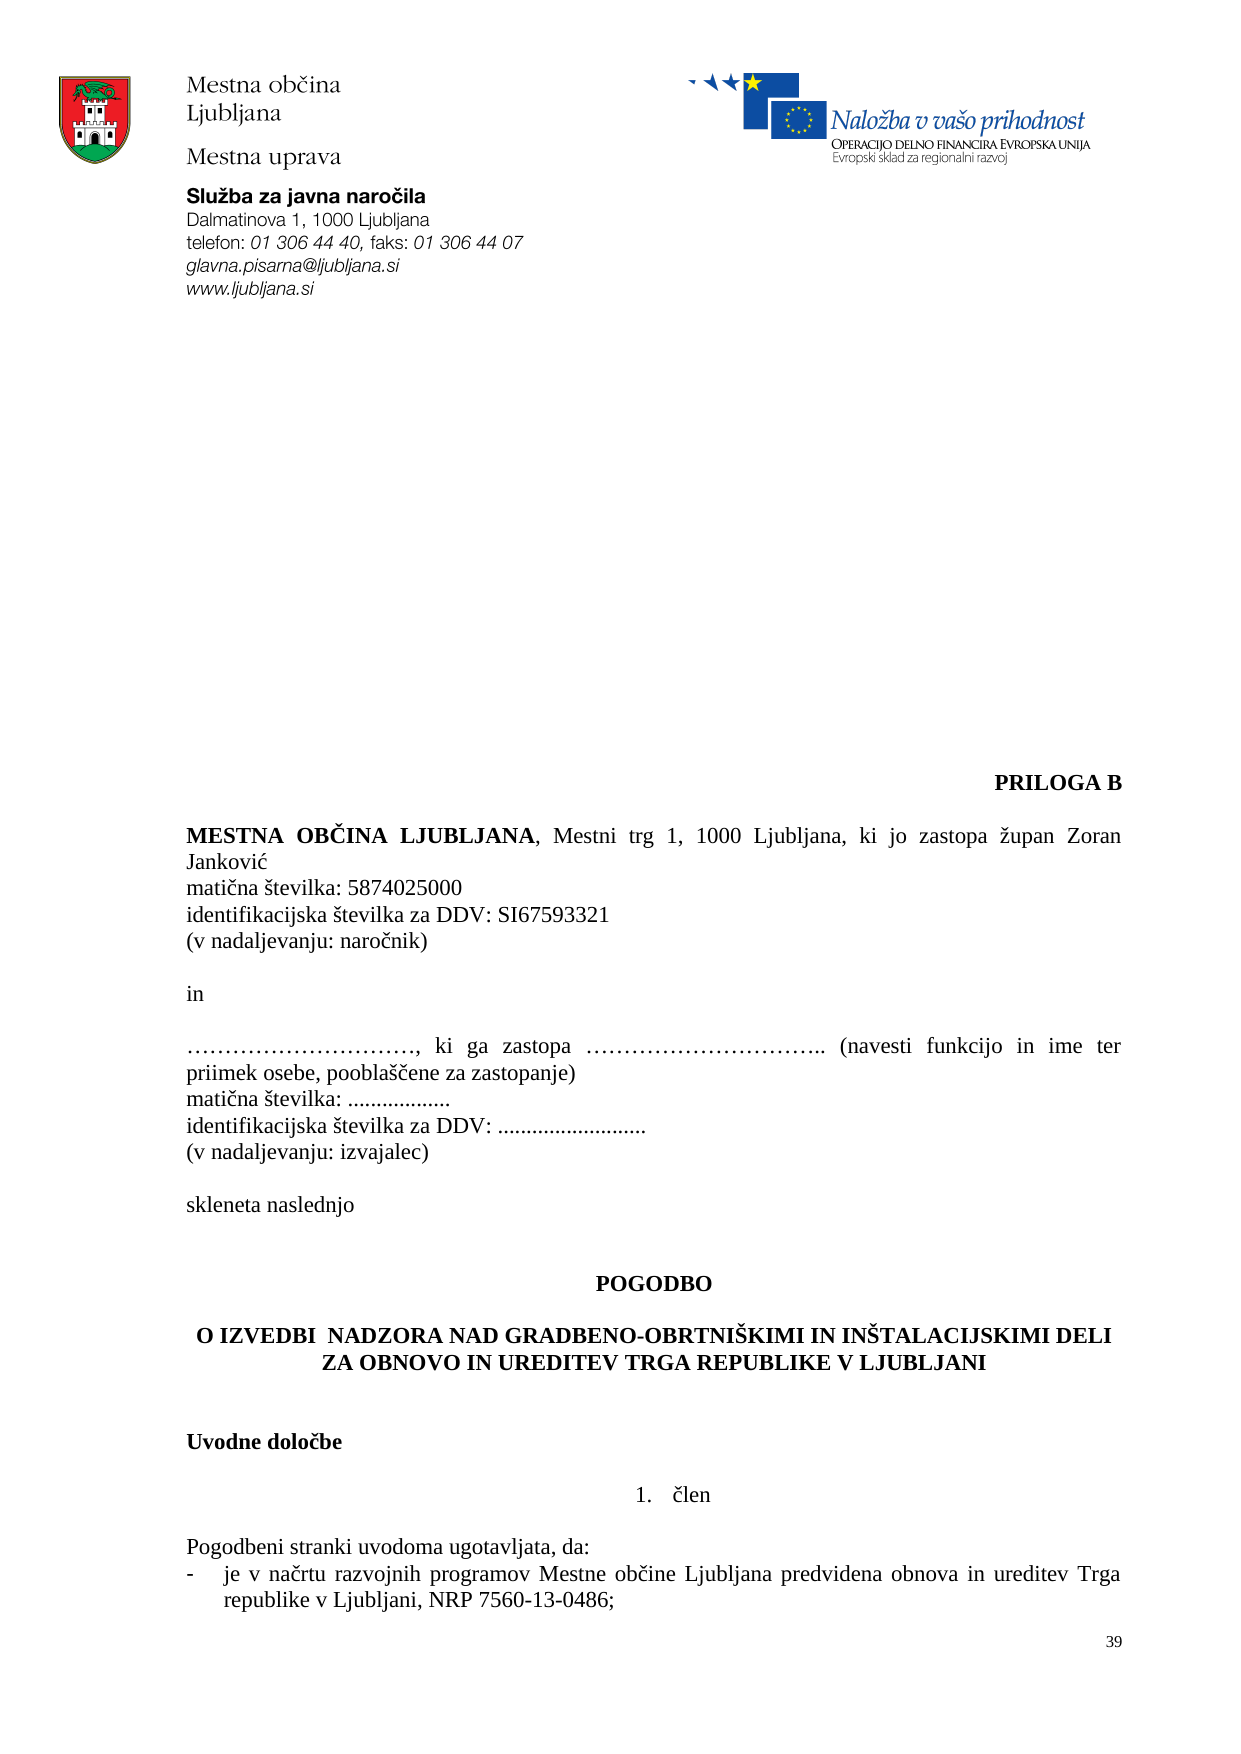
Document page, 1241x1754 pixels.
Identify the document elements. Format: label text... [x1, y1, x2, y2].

text Uvodne določbe [186, 1428, 1122, 1454]
text Pogodbeni stranki uvodoma ugotavljata, da: [186, 1533, 1122, 1560]
text POGODBO [186, 1270, 1122, 1296]
text (v nadaljevanju: naročnik) [186, 927, 1122, 953]
text …………………………, ki ga zastopa ………………………….. (navesti funkcijo in ime ter priimek osebe, pooblaščene za zastopanje) [186, 1033, 1122, 1085]
text identifikacijska številka za DDV: SI67593321 [186, 901, 1122, 927]
text in [186, 980, 1122, 1006]
text matična številka: 5874025000 [186, 874, 1122, 901]
text MESTNA OBČINA LJUBLJANA, Mestni trg 1, 1000 Ljubljana, ki jo zastopa župan Zoran Janković [186, 822, 1122, 874]
text (v nadaljevanju: izvajalec) [186, 1138, 1122, 1164]
text O IZVEDBI NADZORA NAD GRADBENO-OBRTNIŠKIMI IN INŠTALACIJSKIMI DELI ZA OBNOVO IN UREDITEV TRGA REPUBLIKE V LJUBLJANI [186, 1322, 1122, 1375]
list je v načrtu razvojnih programov Mestne občine Ljubljana predvidena obnova in ureditev Trga republike v Ljubljani, NRP 7560-13-0486; [186, 1560, 1122, 1612]
text identifikacijska številka za DDV: .......................... [186, 1112, 1122, 1138]
list člen [223, 1481, 1122, 1507]
text skleneta naslednjo [186, 1191, 1122, 1217]
picture [688, 73, 1091, 165]
text matična številka: .................. [186, 1085, 1122, 1112]
text PRILOGA B [298, 769, 1122, 795]
picture [59, 73, 537, 302]
